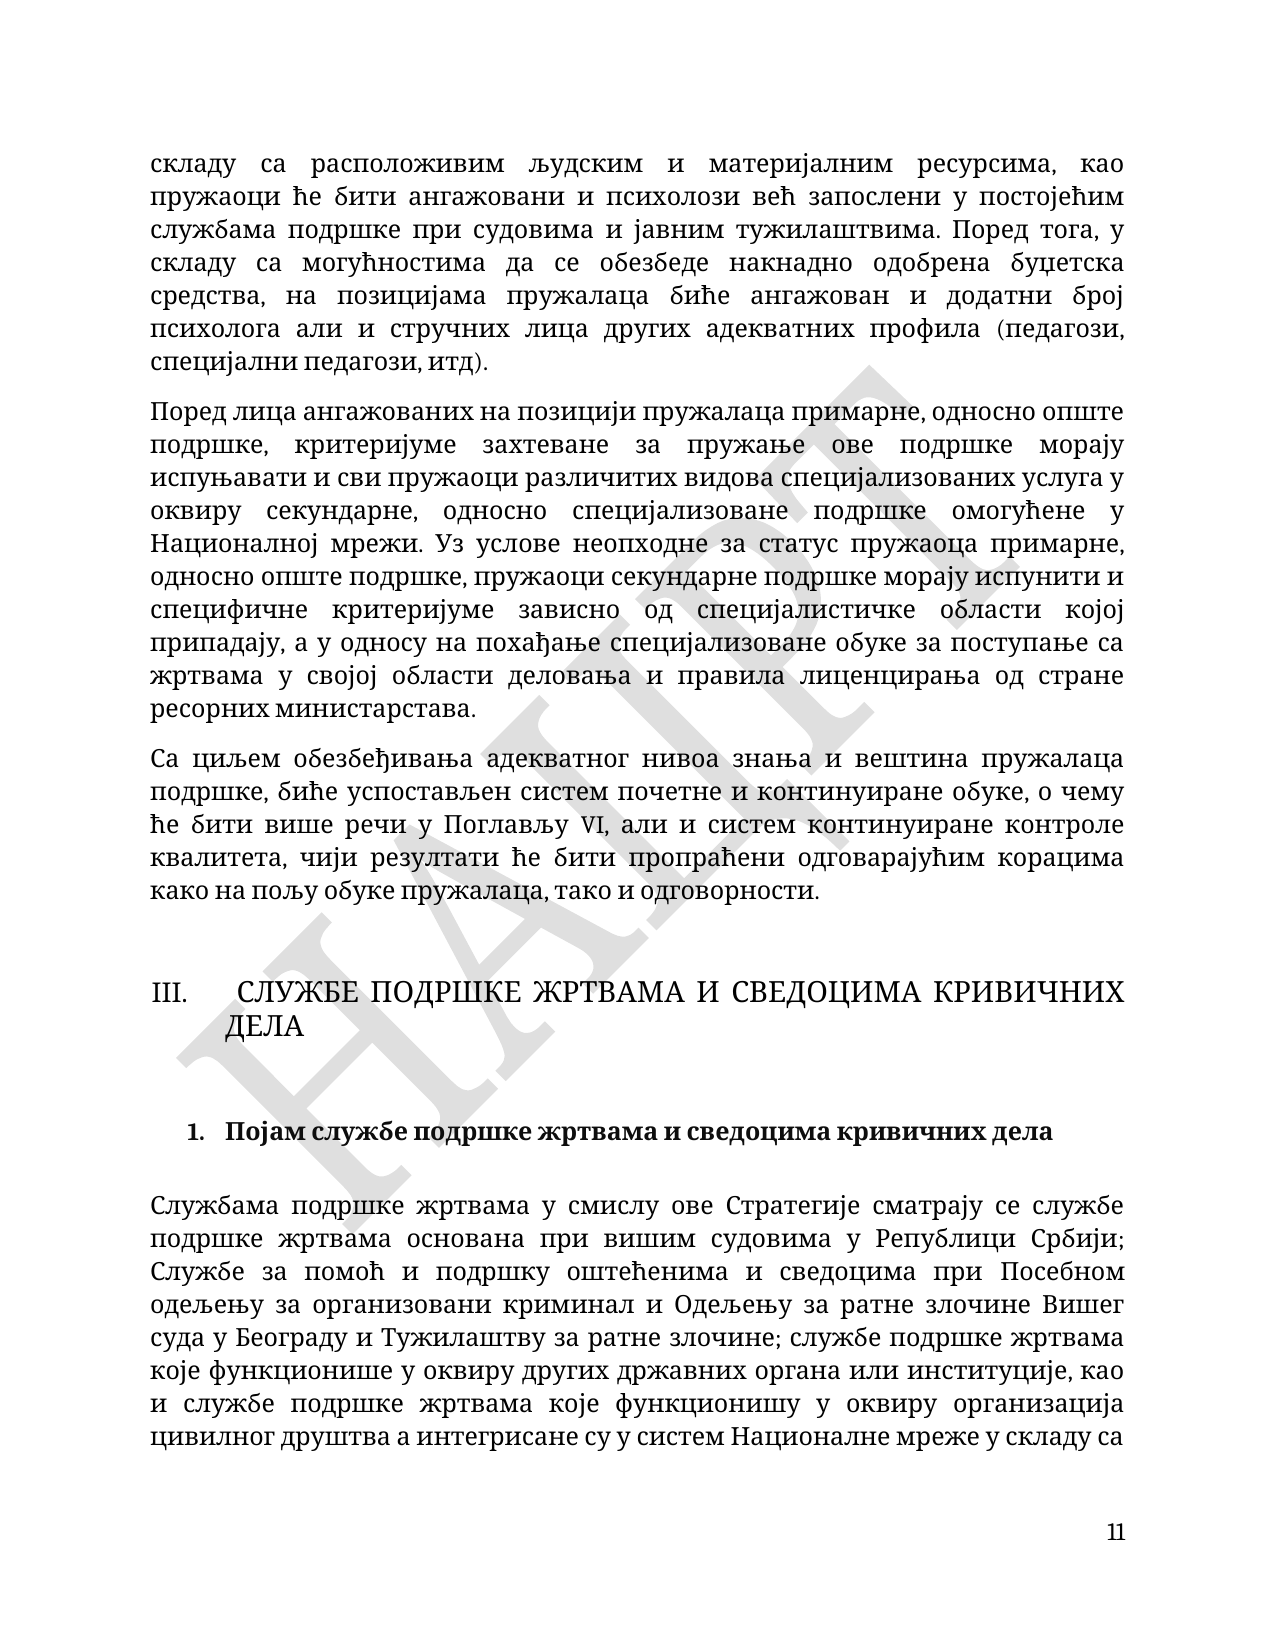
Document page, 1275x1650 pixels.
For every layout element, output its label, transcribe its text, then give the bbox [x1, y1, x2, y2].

subtitle Појам службе подршке жртвама и сведоцима кривичних дела [187, 1118, 1125, 1147]
subtitle СЛУЖБЕ ПОДРШКЕ ЖРТВАМА И СВЕДОЦИМА КРИВИЧНИХ ДЕЛА [187, 976, 1125, 1043]
text Са циљем обезбеђивања адекватног нивоа знања и вештина пружалаца подршке, биће успостављен систем почетне и континуиране обуке, о чему ће бити више речи у Поглављу VI, али и систем континуиране контроле квалитета, чији резултати ће бити пропраћени одговарајућим корацима како на пољу обуке пружалаца, тако и одговорности. [150, 745, 1125, 906]
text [150, 150, 1125, 377]
text Поред лица ангажованих на позицији пружалаца примарне, односно опште подршке, критеријуме захтеване за пружање ове подршке морају испуњавати и сви пружаоци различитих видова специјализованих услуга у оквиру секундарне, односно специјализоване подршке омогућене у Националној мрежи. Уз услове неопходне за статус пружаоца примарне, односно опште подршке, пружаоци секундарне подршке морају испунити и специфичне критеријуме зависно од специјалистичке области којој припадају, а у односу на похађање специјализоване обуке за поступање са жртвама у својој области деловања и правила лиценцирања од стране ресорних министарстава. [150, 398, 1125, 724]
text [150, 1320, 1125, 1452]
